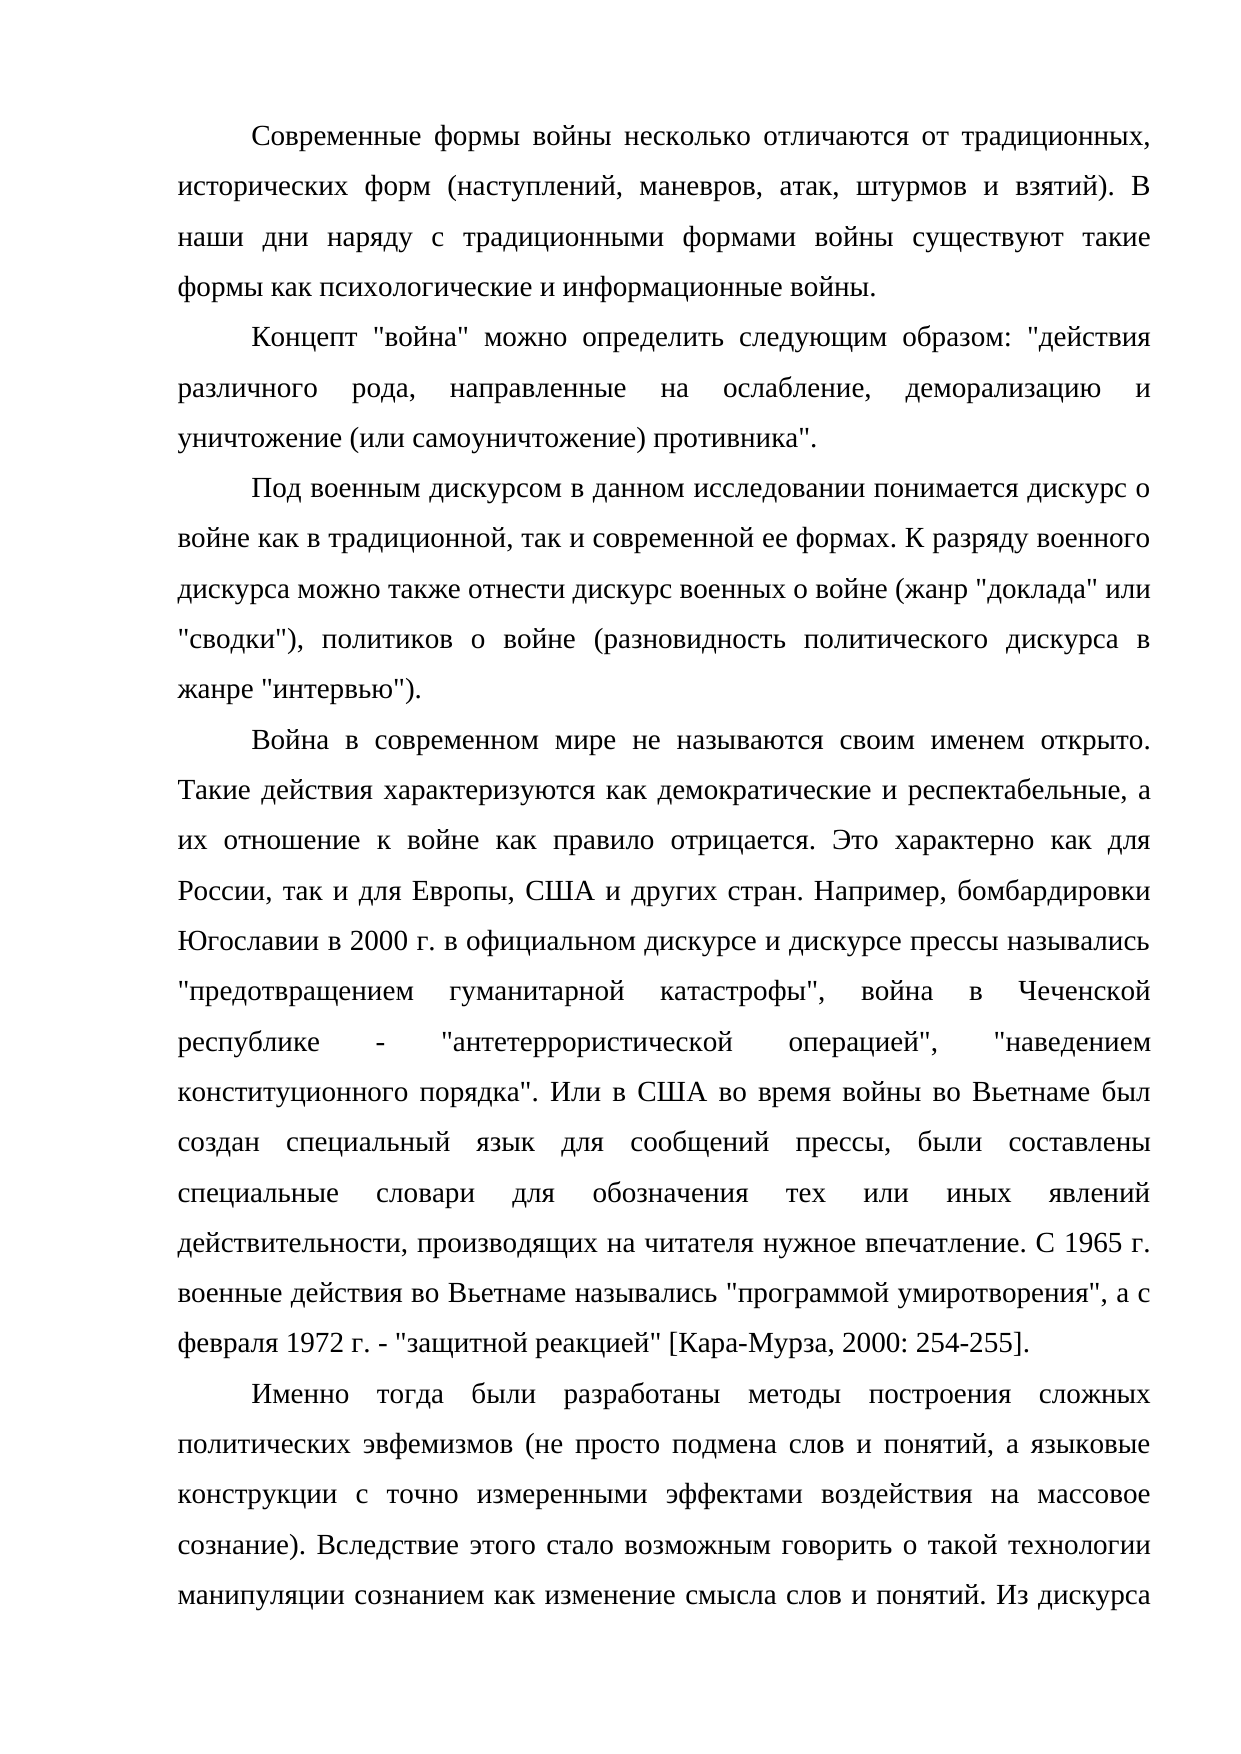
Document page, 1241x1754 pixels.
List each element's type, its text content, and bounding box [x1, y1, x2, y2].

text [177, 1376, 1152, 1611]
text Под военным дискурсом в данном исследовании понимается дискурс о войне как в традиционной, так и современной ее формах. К разряду военного дискурса можно также отнести дискурс военных о войне (жанр "доклада" или "сводки"), политиков о войне (разновидность политического дискурса в жанре "интервью"). [177, 470, 1152, 705]
text Война в современном мире не называются своим именем открыто. Такие действия характеризуются как демократические и респектабельные, а их отношение к войне как правило отрицается. Это характерно как для России, так и для Европы, США и других стран. Например, бомбардировки Югославии в 2000 г. в официальном дискурсе и дискурсе прессы назывались "предотвращением гуманитарной катастрофы", война в Чеченской республике - "антетеррористической операцией", "наведением конституционного порядка". Или в США во время войны во Вьетнаме был создан специальный язык для сообщений прессы, были составлены специальные словари для обозначения тех или иных явлений действительности, производящих на читателя нужное впечатление. С 1965 г. военные действия во Вьетнаме назывались "программой умиротворения", а с февраля 1972 г. - "защитной реакцией" [Кара-Мурза, 2000: 254-255]. [177, 722, 1152, 1359]
text Современные формы войны несколько отличаются от традиционных, исторических форм (наступлений, маневров, атак, штурмов и взятий). В наши дни наряду с традиционными формами войны существуют такие формы как психологические и информационные войны. [177, 118, 1152, 303]
text Концепт "война" можно определить следующим образом: "действия различного рода, направленные на ослабление, деморализацию и уничтожение (или самоуничтожение) противника". [177, 319, 1152, 453]
